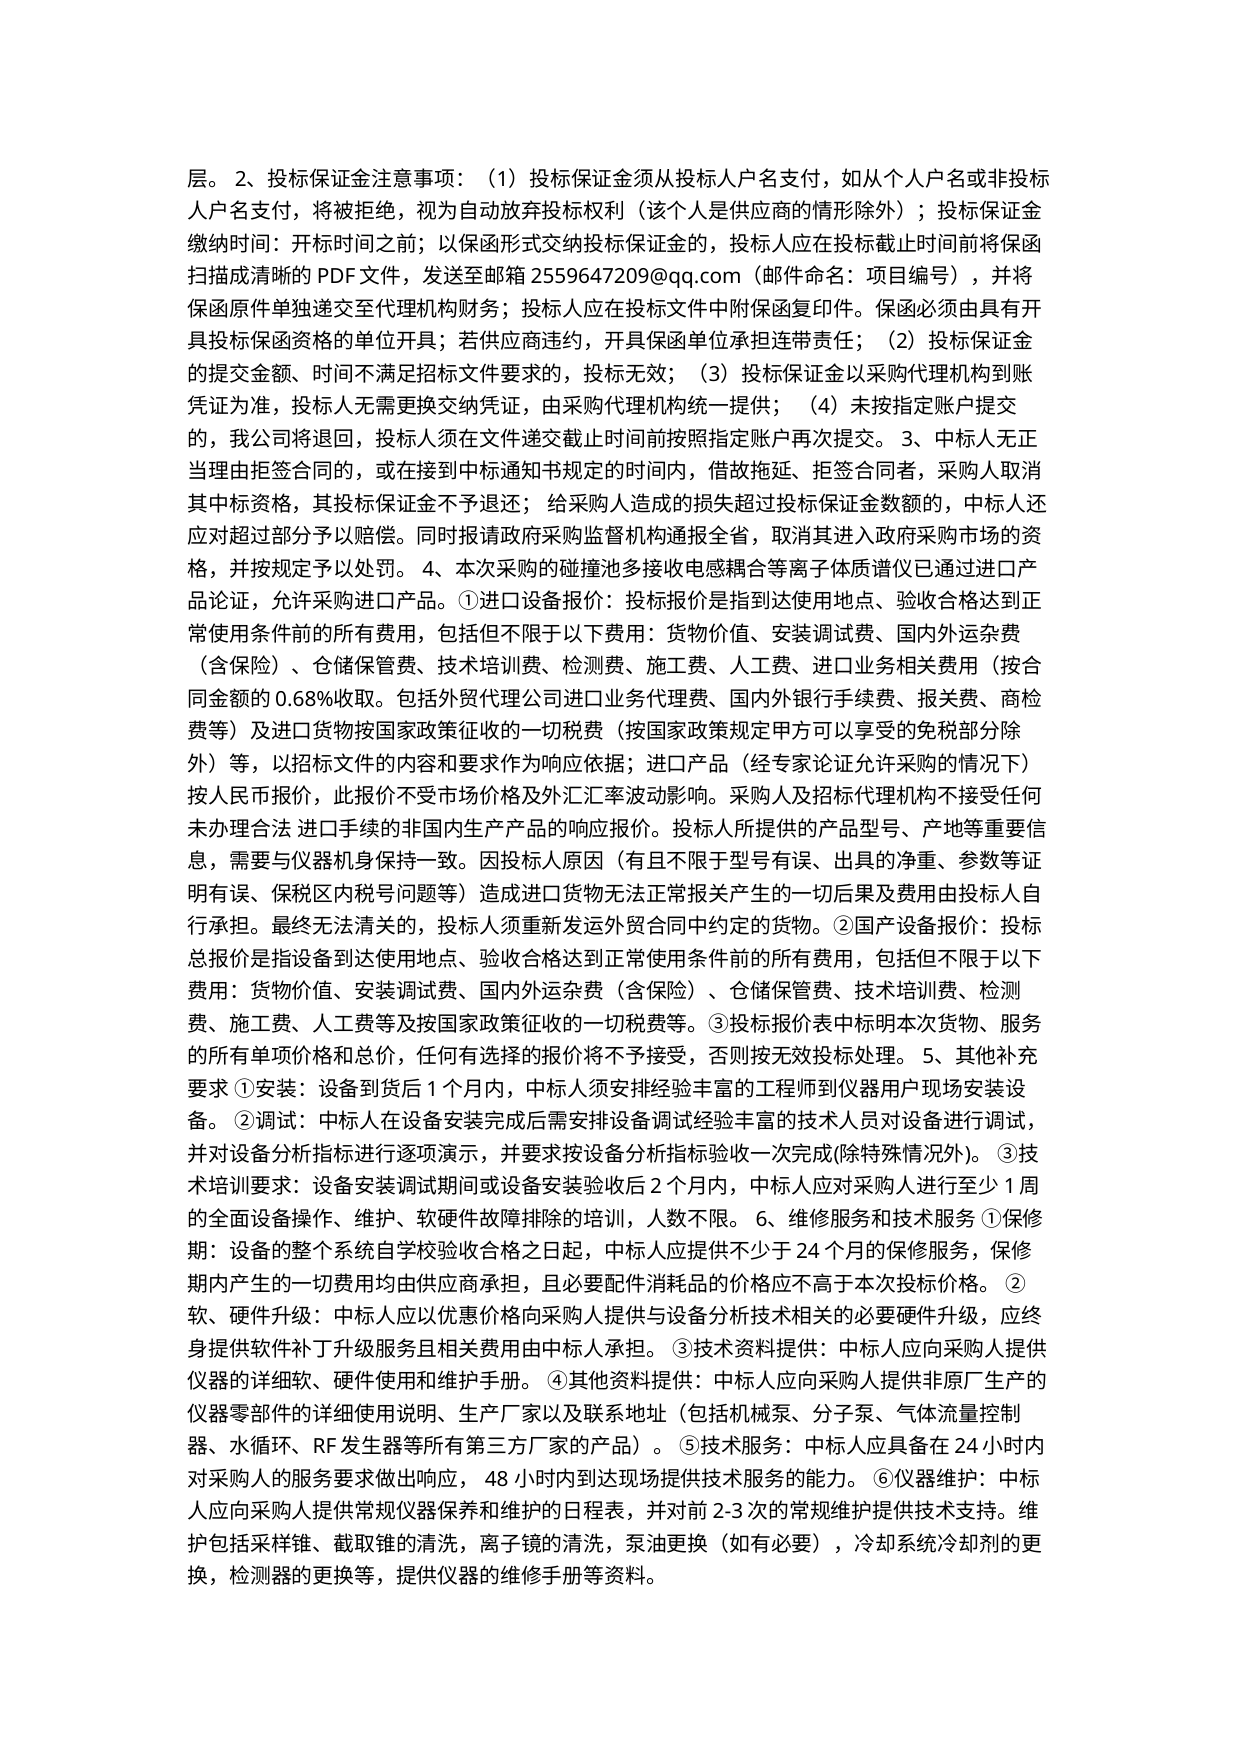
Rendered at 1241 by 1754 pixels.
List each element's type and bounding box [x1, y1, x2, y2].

text [187, 162, 1053, 1592]
